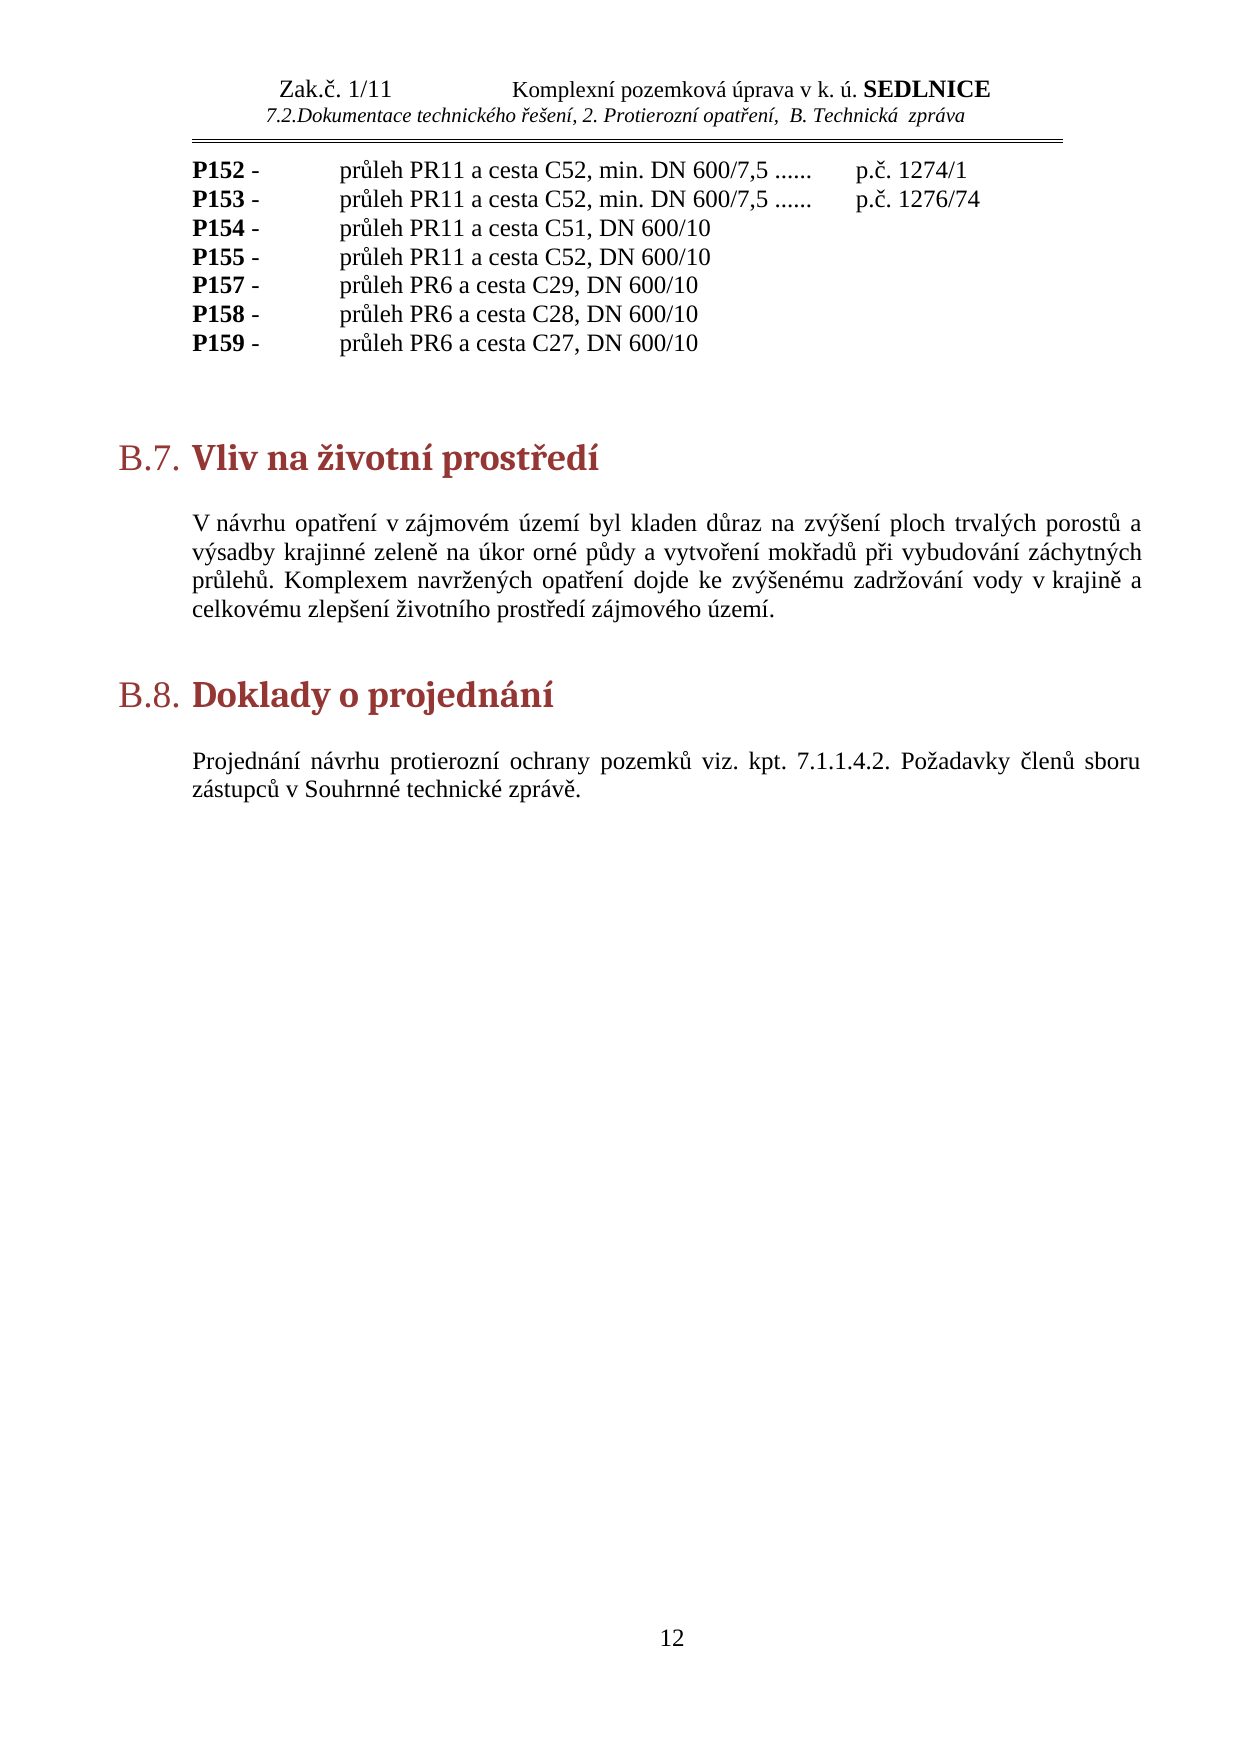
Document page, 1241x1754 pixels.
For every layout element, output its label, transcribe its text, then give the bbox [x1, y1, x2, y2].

list P159 - průleh PR6 a cesta C27, DN 600/10 [192, 328, 1152, 357]
text V návrhu opatření v zájmovém území byl kladen důraz na zvýšení ploch trvalých porostů a výsadby krajinné zeleně na úkor orné půdy a vytvoření mokřadů při vybudování záchytných průlehů. Komplexem navržených opatření dojde ke zvýšenému zadržování vody v krajině a celkovému zlepšení životního prostředí zájmového území. [118, 508, 1152, 623]
subtitle Doklady o projednání [118, 673, 1152, 717]
list P154 - průleh PR11 a cesta C51, DN 600/10 [192, 213, 1152, 242]
list P153 - průleh PR11 a cesta C52, min. DN 600/7,5 ...... p.č. 1276/74 [192, 184, 1152, 213]
text Projednání návrhu protierozní ochrany pozemků viz. kpt. 7.1.1.4.2. Požadavky členů sboru zástupců v Souhrnné technické zprávě. [118, 746, 1152, 803]
list P155 - průleh PR11 a cesta C52, DN 600/10 [192, 242, 1152, 270]
list P152 - průleh PR11 a cesta C52, min. DN 600/7,5 ...... p.č. 1274/1 [192, 155, 1152, 184]
subtitle Vliv na životní prostředí [118, 435, 1152, 479]
list P158 - průleh PR6 a cesta C28, DN 600/10 [192, 299, 1152, 328]
list P157 - průleh PR6 a cesta C29, DN 600/10 [192, 270, 1152, 299]
